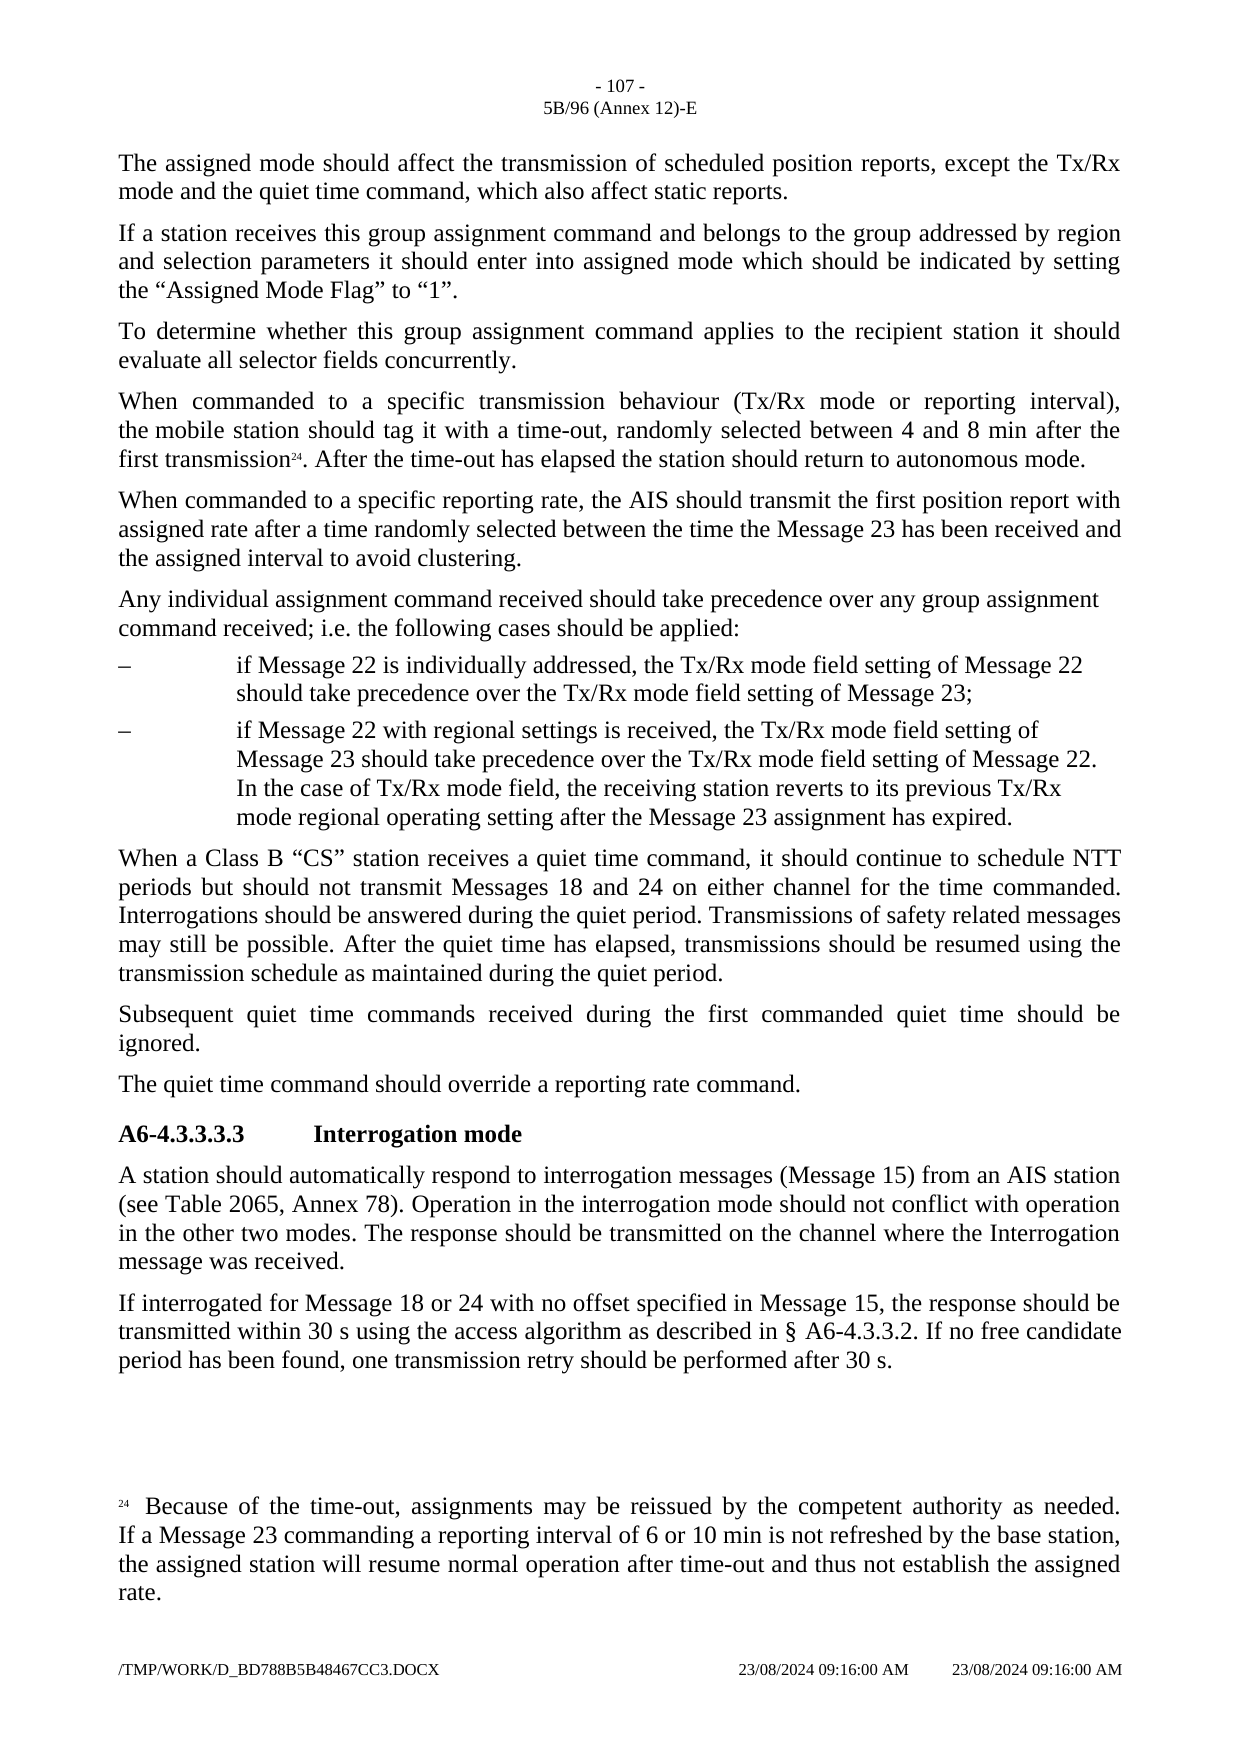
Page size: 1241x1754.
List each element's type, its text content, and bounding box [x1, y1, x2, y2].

subtitle 4.3.3.3.3 Interrogation mode [118, 1119, 1122, 1148]
text The quiet time command should override a reporting rate command. [118, 1069, 1122, 1098]
text If a station receives this group assignment command and belongs to the group addressed by region and selection parameters it should enter into assigned mode which should be indicated by setting the “Assigned Mode Flag” to “1”. [118, 218, 1122, 304]
text Subsequent quiet time commands received during the first commanded quiet time should be ignored. [118, 999, 1122, 1057]
text When a Class B “CS” station receives a quiet time command, it should continue to schedule NTT periods but should not transmit Messages 18 and 24 on either channel for the time commanded. Interrogations should be answered during the quiet period. Transmissions of safety related messages may still be possible. After the quiet time has elapsed, transmissions should be resumed using the transmission schedule as maintained during the quiet period. [118, 843, 1122, 987]
text When commanded to a specific transmission behaviour (Tx/Rx mode or reporting interval), the mobile station should tag it with a time-out, randomly selected between 4 and 8 min after the first transmission. After the time-out has elapsed the station should return to autonomous mode. [118, 386, 1122, 473]
text The assigned mode should affect the transmission of scheduled position reports, except the Tx/Rx mode and the quiet time command, which also affect static reports. [118, 148, 1122, 205]
text To determine whether this group assignment command applies to the recipient station it should evaluate all selector fields concurrently. [118, 316, 1122, 374]
text When commanded to a specific reporting rate, the AIS should transmit the first position report with assigned rate after a time randomly selected between the time the Message 23 has been received and the assigned interval to avoid clustering. [118, 485, 1122, 571]
text A station should automatically respond to interrogation messages (Message 15) from an AIS station (see Table , Annex ). Operation in the interrogation mode should not conflict with operation in the other two modes. The response should be transmitted on the channel where the Interrogation message was received. [118, 1160, 1122, 1275]
text If interrogated for Message 18 or 24 with no offset specified in Message 15, the response should be transmitted within 30 s using the access algorithm as described in § 4.3.3.2. If no free candidate period has been found, one transmission retry should be performed after 30 s. [118, 1288, 1122, 1374]
